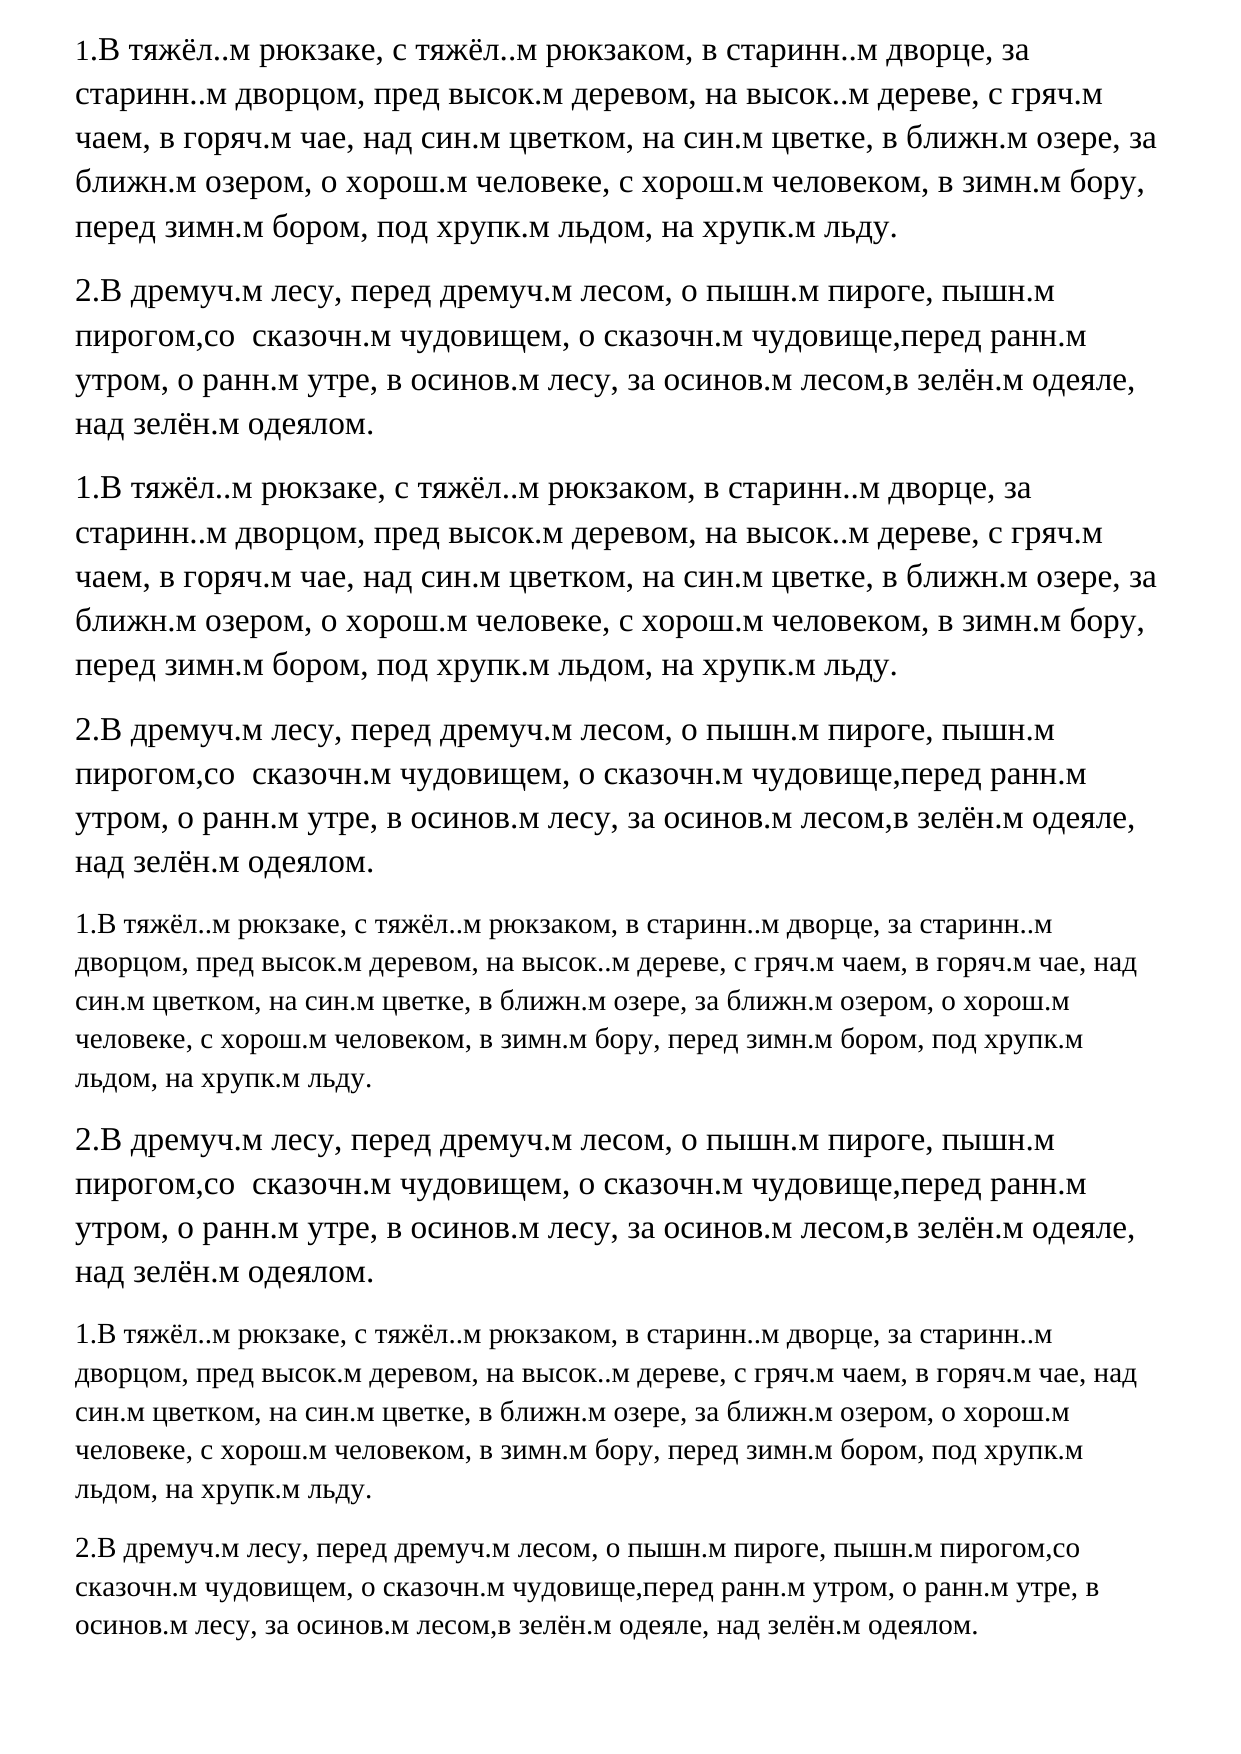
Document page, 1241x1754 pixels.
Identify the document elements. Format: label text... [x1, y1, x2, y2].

text 2.В дремуч.м лесу, перед дремуч.м лесом, о пышн.м пироге, пышн.м пирогом,со сказочн.м чудовищем, о сказочн.м чудовище,перед ранн.м утром, о ранн.м утре, в осинов.м лесу, за осинов.м лесом,в зелён.м одеяле, над зелён.м одеялом. [75, 1119, 1165, 1290]
text 2.В дремуч.м лесу, перед дремуч.м лесом, о пышн.м пироге, пышн.м пирогом,со сказочн.м чудовищем, о сказочн.м чудовище,перед ранн.м утром, о ранн.м утре, в осинов.м лесу, за осинов.м лесом,в зелён.м одеяле, над зелён.м одеялом. [75, 1530, 1165, 1641]
text 1.В тяжёл..м рюкзаке, с тяжёл..м рюкзаком, в старинн..м дворце, за старинн..м дворцом, пред высок.м деревом, на высок..м дереве, с гряч.м чаем, в горяч.м чае, над син.м цветком, на син.м цветке, в ближн.м озере, за ближн.м озером, о хорош.м человеке, с хорош.м человеком, в зимн.м бору, перед зимн.м бором, под хрупк.м льдом, на хрупк.м льду. [75, 29, 1165, 244]
text 1.В тяжёл..м рюкзаке, с тяжёл..м рюкзаком, в старинн..м дворце, за старинн..м дворцом, пред высок.м деревом, на высок..м дереве, с гряч.м чаем, в горяч.м чае, над син.м цветком, на син.м цветке, в ближн.м озере, за ближн.м озером, о хорош.м человеке, с хорош.м человеком, в зимн.м бору, перед зимн.м бором, под хрупк.м льдом, на хрупк.м льду. [75, 1317, 1165, 1504]
text 2.В дремуч.м лесу, перед дремуч.м лесом, о пышн.м пироге, пышн.м пирогом,со сказочн.м чудовищем, о сказочн.м чудовище,перед ранн.м утром, о ранн.м утре, в осинов.м лесу, за осинов.м лесом,в зелён.м одеяле, над зелён.м одеялом. [75, 709, 1165, 879]
text 1.В тяжёл..м рюкзаке, с тяжёл..м рюкзаком, в старинн..м дворце, за старинн..м дворцом, пред высок.м деревом, на высок..м дереве, с гряч.м чаем, в горяч.м чае, над син.м цветком, на син.м цветке, в ближн.м озере, за ближн.м озером, о хорош.м человеке, с хорош.м человеком, в зимн.м бору, перед зимн.м бором, под хрупк.м льдом, на хрупк.м льду. [75, 906, 1165, 1094]
text 1.В тяжёл..м рюкзаке, с тяжёл..м рюкзаком, в старинн..м дворце, за старинн..м дворцом, пред высок.м деревом, на высок..м дереве, с гряч.м чаем, в горяч.м чае, над син.м цветком, на син.м цветке, в ближн.м озере, за ближн.м озером, о хорош.м человеке, с хорош.м человеком, в зимн.м бору, перед зимн.м бором, под хрупк.м льдом, на хрупк.м льду. [75, 468, 1165, 682]
text 2.В дремуч.м лесу, перед дремуч.м лесом, о пышн.м пироге, пышн.м пирогом,со сказочн.м чудовищем, о сказочн.м чудовище,перед ранн.м утром, о ранн.м утре, в осинов.м лесу, за осинов.м лесом,в зелён.м одеяле, над зелён.м одеялом. [75, 271, 1165, 441]
